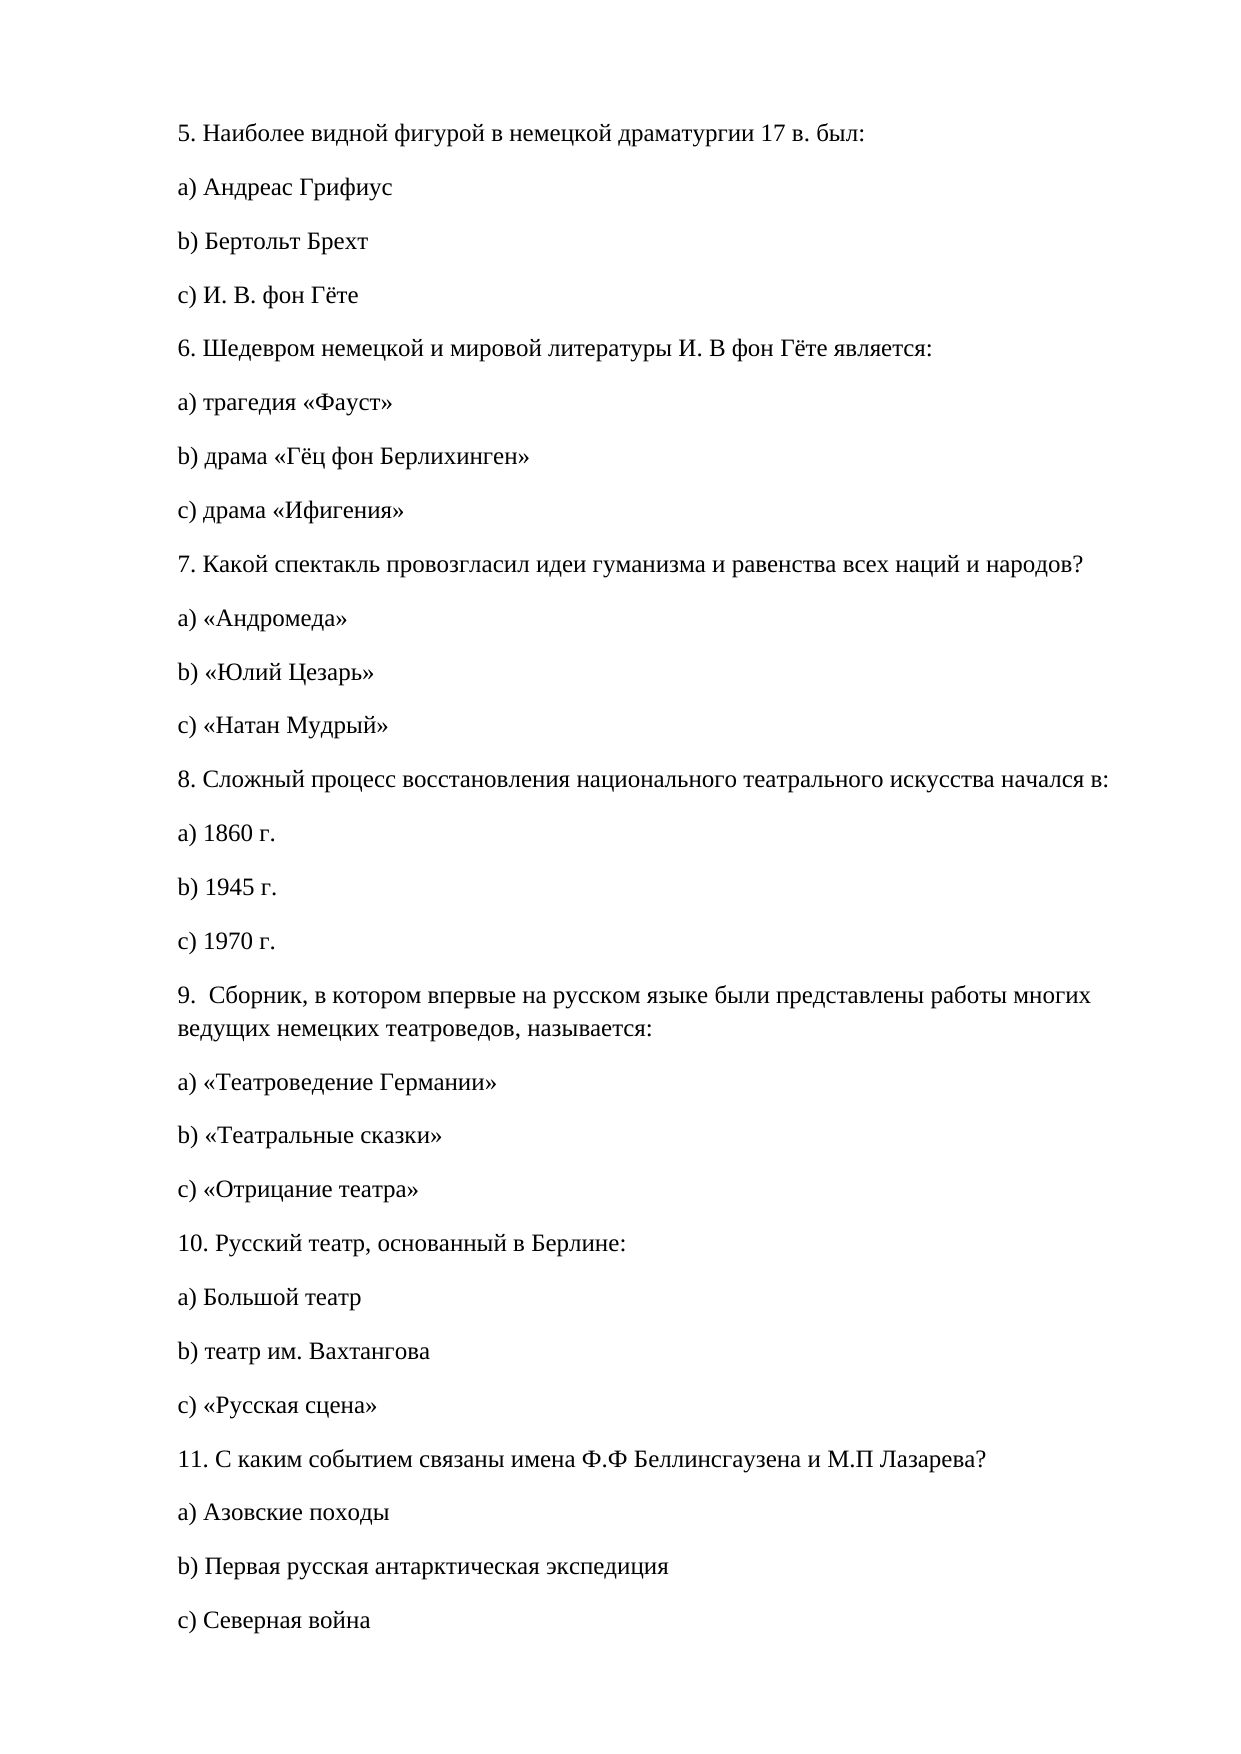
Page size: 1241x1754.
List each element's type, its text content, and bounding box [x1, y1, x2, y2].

text b) 1945 г. [177, 872, 1152, 901]
text a) Андреас Грифиус [177, 172, 1152, 201]
text a) «Театроведение Германии» [177, 1067, 1152, 1095]
text 10. Русский театр, основанный в Берлине: [177, 1228, 1152, 1257]
text 9. Сборник, в котором впервые на русском языке были представлены работы многих ведущих немецких театроведов, называется: [177, 980, 1152, 1042]
text c) «Отрицание театра» [177, 1174, 1152, 1203]
text a) Азовские походы [177, 1497, 1152, 1526]
text c) И. В. фон Гёте [177, 280, 1152, 308]
text b) Первая русская антарктическая экспедиция [177, 1551, 1152, 1580]
text a) «Андромеда» [177, 603, 1152, 632]
text 11. С каким событием связаны имена Ф.Ф Беллинсгаузена и М.П Лазарева? [177, 1444, 1152, 1472]
text c) «Русская сцена» [177, 1390, 1152, 1418]
text c) 1970 г. [177, 926, 1152, 955]
text b) Бертольт Брехт [177, 226, 1152, 254]
text b) «Юлий Цезарь» [177, 657, 1152, 685]
text 5. Наиболее видной фигурой в немецкой драматургии 17 в. был: [177, 118, 1152, 147]
text c) Северная война [177, 1605, 1152, 1634]
text a) 1860 г. [177, 818, 1152, 847]
text 8. Сложный процесс восстановления национального театрального искусства начался в: [177, 764, 1152, 793]
text a) Большой театр [177, 1282, 1152, 1311]
text 7. Какой спектакль провозгласил идеи гуманизма и равенства всех наций и народов? [177, 549, 1152, 578]
text b) «Театральные сказки» [177, 1121, 1152, 1149]
text b) театр им. Вахтангова [177, 1336, 1152, 1365]
text c) драма «Ифигения» [177, 495, 1152, 524]
text 6. Шедевром немецкой и мировой литературы И. В фон Гёте является: [177, 333, 1152, 362]
text a) трагедия «Фауст» [177, 387, 1152, 416]
text c) «Натан Мудрый» [177, 711, 1152, 739]
text b) драма «Гёц фон Берлихинген» [177, 441, 1152, 470]
